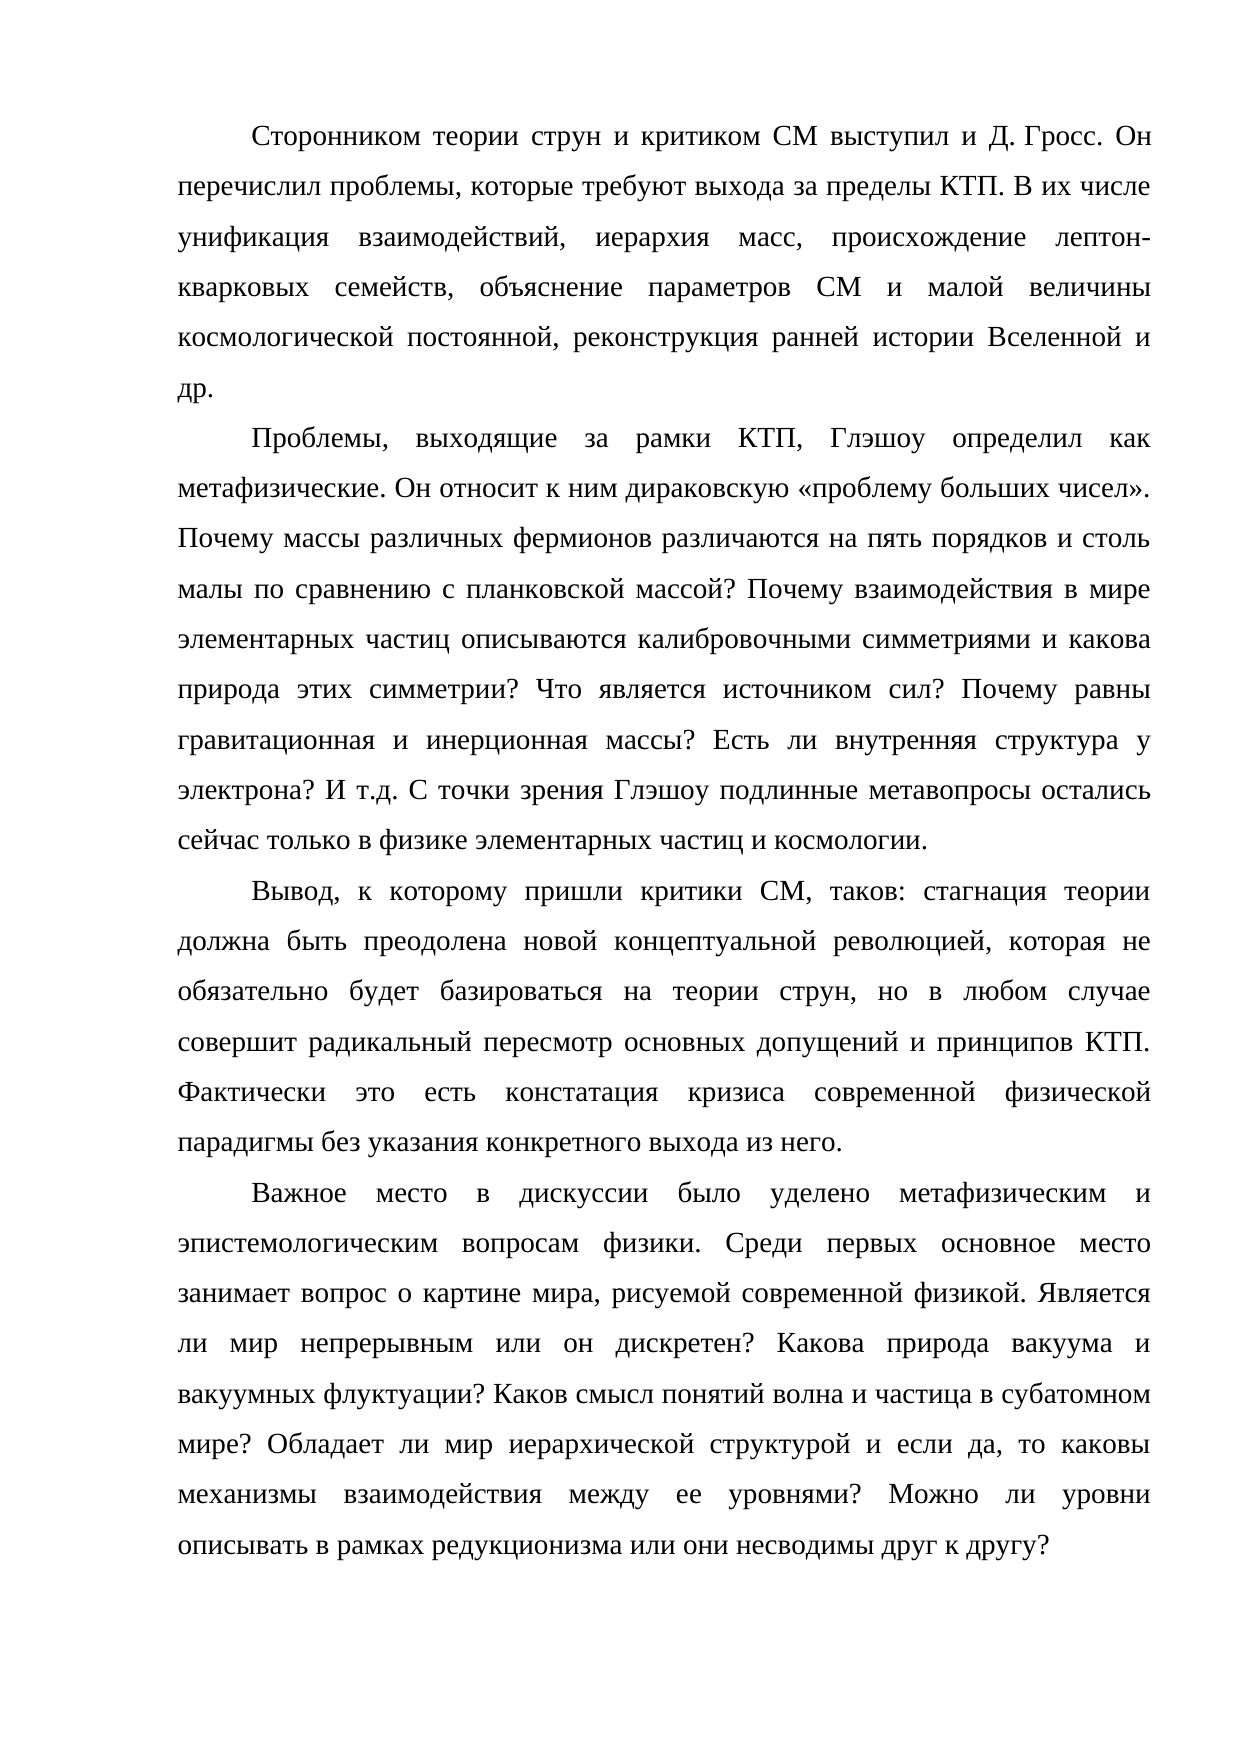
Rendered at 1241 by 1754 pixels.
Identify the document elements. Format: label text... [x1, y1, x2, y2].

text Сторонником теории струн и критиком СМ выступил и Д. Гросс. Он перечислил проблемы, которые требуют выхода за пределы КТП. В их числе унификация взаимодействий, иерархия масс, происхождение лептон-кварковых семейств, объяснение параметров СМ и малой величины космологической постоянной, реконструкция ранней истории Вселенной и др. [177, 118, 1152, 403]
text Важное место в дискуссии было уделено метафизическим и эпистемологическим вопросам физики. Среди первых основное место занимает вопрос о картине мира, рисуемой современной физикой. Является ли мир непрерывным или он дискретен? Какова природа вакуума и вакуумных флуктуации? Каков смысл понятий волна и частица в субатомном мире? Обладает ли мир иерархической структурой и если да, то каковы механизмы взаимодействия между ее уровнями? Можно ли уровни описывать в рамках редукционизма или они несводимы друг к другу? [177, 1175, 1152, 1560]
text Проблемы, выходящие за рамки КТП, Глэшоу определил как метафизические. Он относит к ним дираковскую «проблему больших чисел». Почему массы различных фермионов различаются на пять порядков и столь малы по сравнению с планковской массой? Почему взаимодействия в мире элементарных частиц описываются калибровочными симметриями и какова природа этих симметрии? Что является источником сил? Почему равны гравитационная и инерционная массы? Есть ли внутренняя структура у электрона? И т.д. С точки зрения Глэшоу подлинные метавопросы остались сейчас только в физике элементарных частиц и космологии. [177, 420, 1152, 856]
text Вывод, к которому пришли критики СМ, таков: стагнация теории должна быть преодолена новой концептуальной революцией, которая не обязательно будет базироваться на теории струн, но в любом случае совершит радикальный пересмотр основных допущений и принципов КТП. Фактически это есть констатация кризиса современной физической парадигмы без указания конкретного выхода из него. [177, 873, 1152, 1158]
